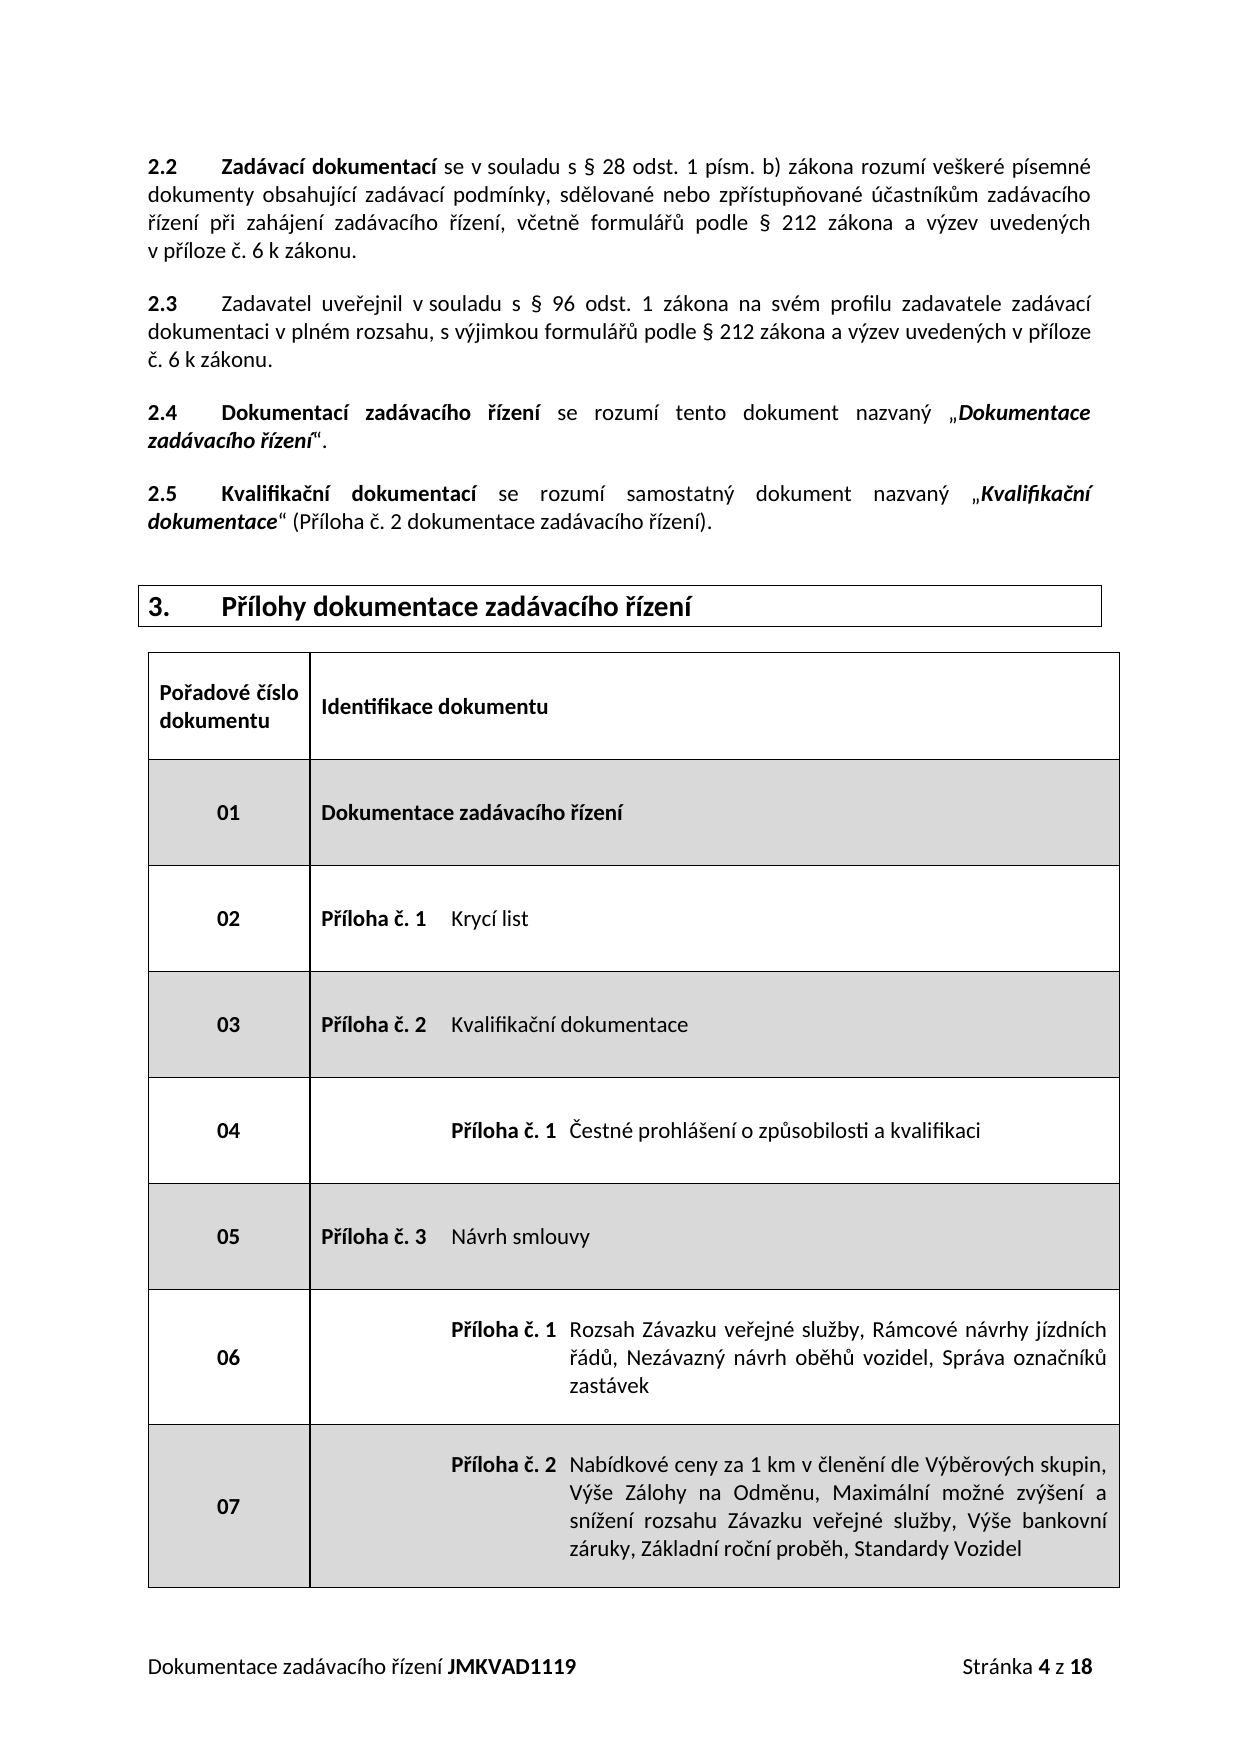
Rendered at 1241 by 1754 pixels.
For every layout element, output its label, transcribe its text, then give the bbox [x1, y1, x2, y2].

table_cell Dokumentace zadávacího řízení [311, 760, 1119, 865]
table_cell [149, 1078, 309, 1183]
table_cell Kvalifikační dokumentace [311, 972, 1119, 1077]
table_cell Čestné prohlášení o způsobilosti a kvalifikaci [311, 1078, 1119, 1183]
text Přílohy dokumentace zadávacího řízení [139, 586, 1101, 626]
table_cell [149, 866, 309, 971]
table_cell [149, 1290, 309, 1424]
table_cell Návrh smlouvy [311, 1184, 1119, 1289]
table_cell Krycí list [311, 866, 1119, 971]
text Dokumentací zadávacího řízení se rozumí tento dokument nazvaný „Dokumentace zadávacího řízení“. [148, 398, 1093, 454]
table_header Identifikace dokumentu [311, 653, 1119, 759]
table_cell [149, 760, 309, 865]
table_cell Nabídkové ceny za 1 km v členění dle Výběrových skupin, Výše Zálohy na Odměnu, Maximální možné zvýšení a snížení rozsahu Závazku veřejné služby, Výše bankovní záruky, Základní roční proběh, Standardy Vozidel [311, 1425, 1119, 1587]
table_header Pořadové číslo dokumentu [149, 653, 309, 759]
text Zadávací dokumentací se v souladu s § 28 odst. 1 písm. b) zákona rozumí veškeré písemné dokumenty obsahující zadávací podmínky, sdělované nebo zpřístupňované účastníkům zadávacího řízení při zahájení zadávacího řízení, včetně formulářů podle § 212 zákona a výzev uvedených v příloze č. 6 k zákonu. [148, 152, 1093, 264]
table_cell Rozsah Závazku veřejné služby, Rámcové návrhy jízdních řádů, Nezávazný návrh oběhů vozidel, Správa označníků zastávek [311, 1290, 1119, 1424]
text Kvalifikační dokumentací se rozumí samostatný dokument nazvaný „Kvalifikační dokumentace“ (Příloha č. 2 dokumentace zadávacího řízení). [148, 479, 1093, 535]
table_cell [149, 972, 309, 1077]
text Zadavatel uveřejnil v souladu s § 96 odst. 1 zákona na svém profilu zadavatele zadávací dokumentaci v plném rozsahu, s výjimkou formulářů podle § 212 zákona a výzev uvedených v příloze č. 6 k zákonu. [148, 289, 1093, 373]
table_cell [149, 1425, 309, 1587]
table_cell [149, 1184, 309, 1289]
